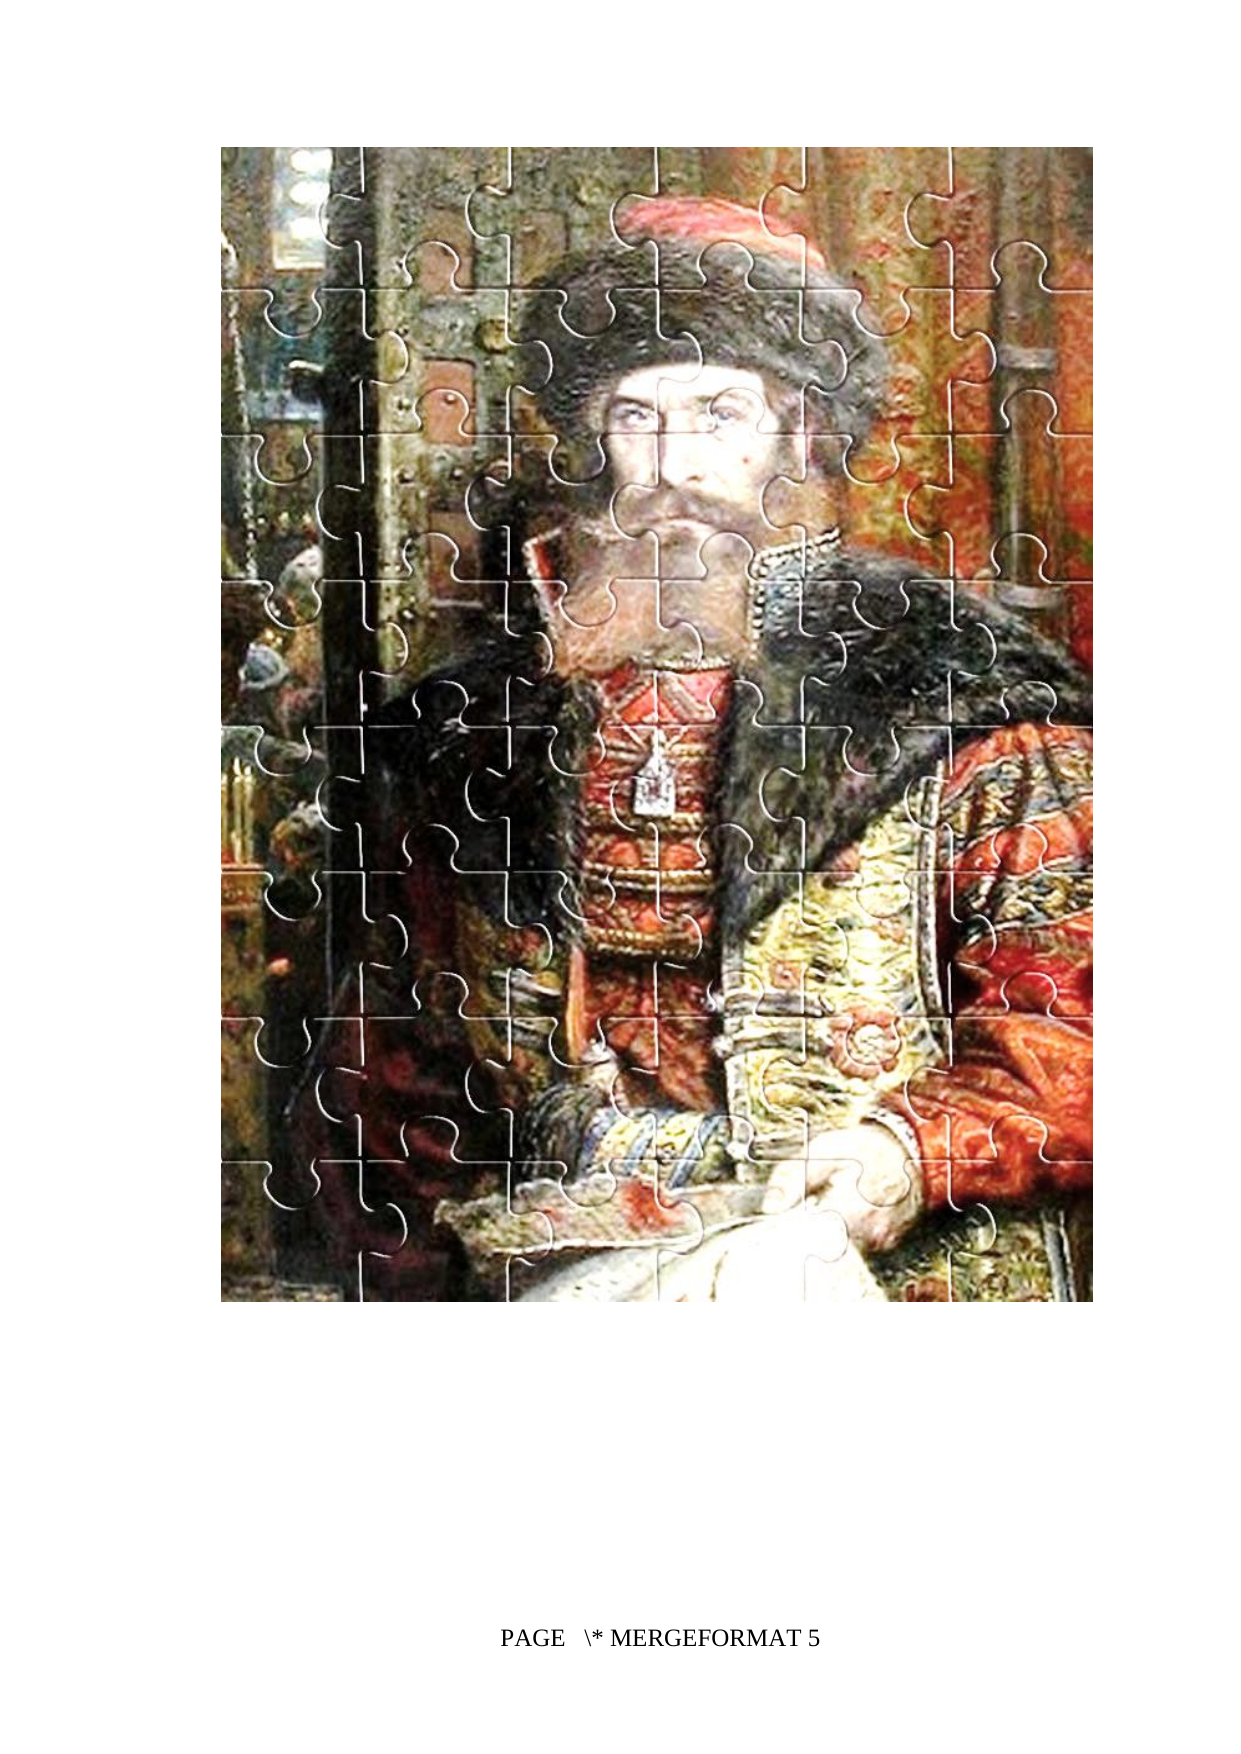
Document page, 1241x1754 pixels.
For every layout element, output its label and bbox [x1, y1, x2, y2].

picture [221, 147, 1093, 1302]
